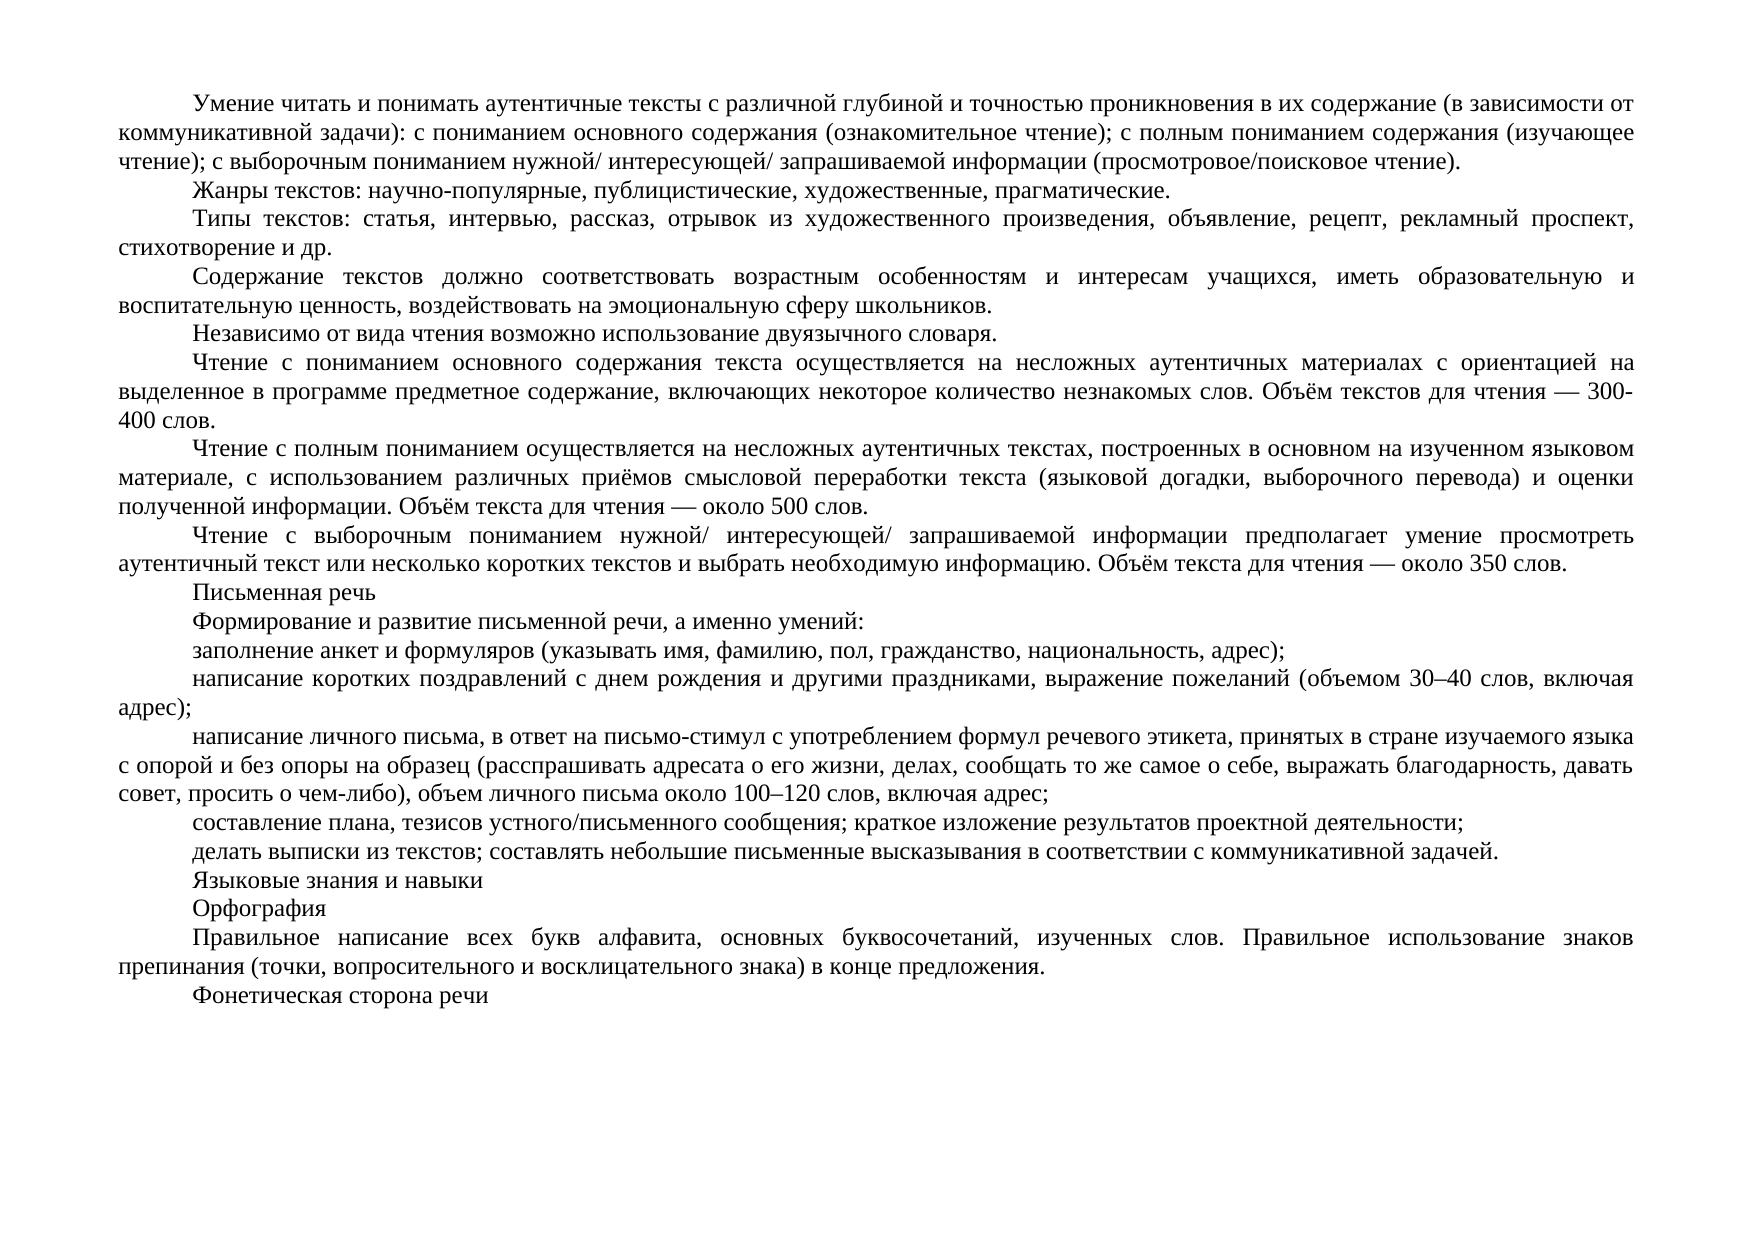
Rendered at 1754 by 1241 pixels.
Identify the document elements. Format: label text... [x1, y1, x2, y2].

text делать выписки из текстов; составлять небольшие письменные высказывания в соответствии с коммуникативной задачей. [118, 836, 1636, 865]
text Чтение с пониманием основного содержания текста осуществляется на несложных аутентичных материалах с ориентацией на выделенное в программе предметное содержание, включающих некоторое количество незнакомых слов. Объём текстов для чтения — 300-400 слов. [118, 347, 1636, 433]
text Орфография [118, 893, 1636, 922]
text заполнение анкет и формуляров (указывать имя, фамилию, пол, гражданство, национальность, адрес); [118, 635, 1636, 663]
text написание коротких поздравлений с днем рождения и другими праздниками, выражение пожеланий (объемом 30–40 слов, включая адрес); [118, 663, 1636, 721]
text написание личного письма, в ответ на письмо-стимул с употреблением формул речевого этикета, принятых в стране изучаемого языка с опорой и без опоры на образец (расспрашивать адресата о его жизни, делах, сообщать то же самое о себе, выражать благодарность, давать совет, просить о чем-либо), объем личного письма около 100–120 слов, включая адрес; [118, 721, 1636, 807]
text Умение читать и понимать аутентичные тексты с различной глубиной и точностью проникновения в их содержание (в зависимости от коммуникативной задачи): с пониманием основного содержания (ознакомительное чтение); с полным пониманием содержания (изучающее чтение); с выборочным пониманием нужной/ интересующей/ запрашиваемой информации (просмотровое/поисковое чтение). [118, 88, 1636, 175]
text составление плана, тезисов устного/письменного сообщения; краткое изложение результатов проектной деятельности; [118, 807, 1636, 836]
text Фонетическая сторона речи [118, 980, 1636, 1008]
text Письменная речь [118, 577, 1636, 606]
text Чтение с выборочным пониманием нужной/ интересующей/ запрашиваемой информации предполагает умение просмотреть аутентичный текст или несколько коротких текстов и выбрать необходимую информацию. Объём текста для чтения — около 350 слов. [118, 520, 1636, 577]
text Языковые знания и навыки [118, 865, 1636, 893]
text Типы текстов: статья, интервью, рассказ, отрывок из художественного произведения, объявление, рецепт, рекламный проспект, стихотворение и др. [118, 203, 1636, 261]
text Правильное написание всех букв алфавита, основных буквосочетаний, изученных слов. Правильное использование знаков препинания (точки, вопросительного и восклицательного знака) в конце предложения. [118, 922, 1636, 980]
text Чтение с полным пониманием осуществляется на несложных аутентичных текстах, построенных в основном на изученном языковом материале, с использованием различных приёмов смысловой переработки текста (языковой догадки, выборочного перевода) и оценки полученной информации. Объём текста для чтения — около 500 слов. [118, 433, 1636, 520]
text Жанры текстов: научно-популярные, публицистические, художественные, прагматические. [118, 175, 1636, 203]
text Независимо от вида чтения возможно использование двуязычного словаря. [118, 318, 1636, 347]
text Формирование и развитие письменной речи, а именно умений: [118, 606, 1636, 635]
text Содержание текстов должно соответствовать возрастным особенностям и интересам учащихся, иметь образовательную и воспитательную ценность, воздействовать на эмоциональную сферу школьников. [118, 261, 1636, 318]
